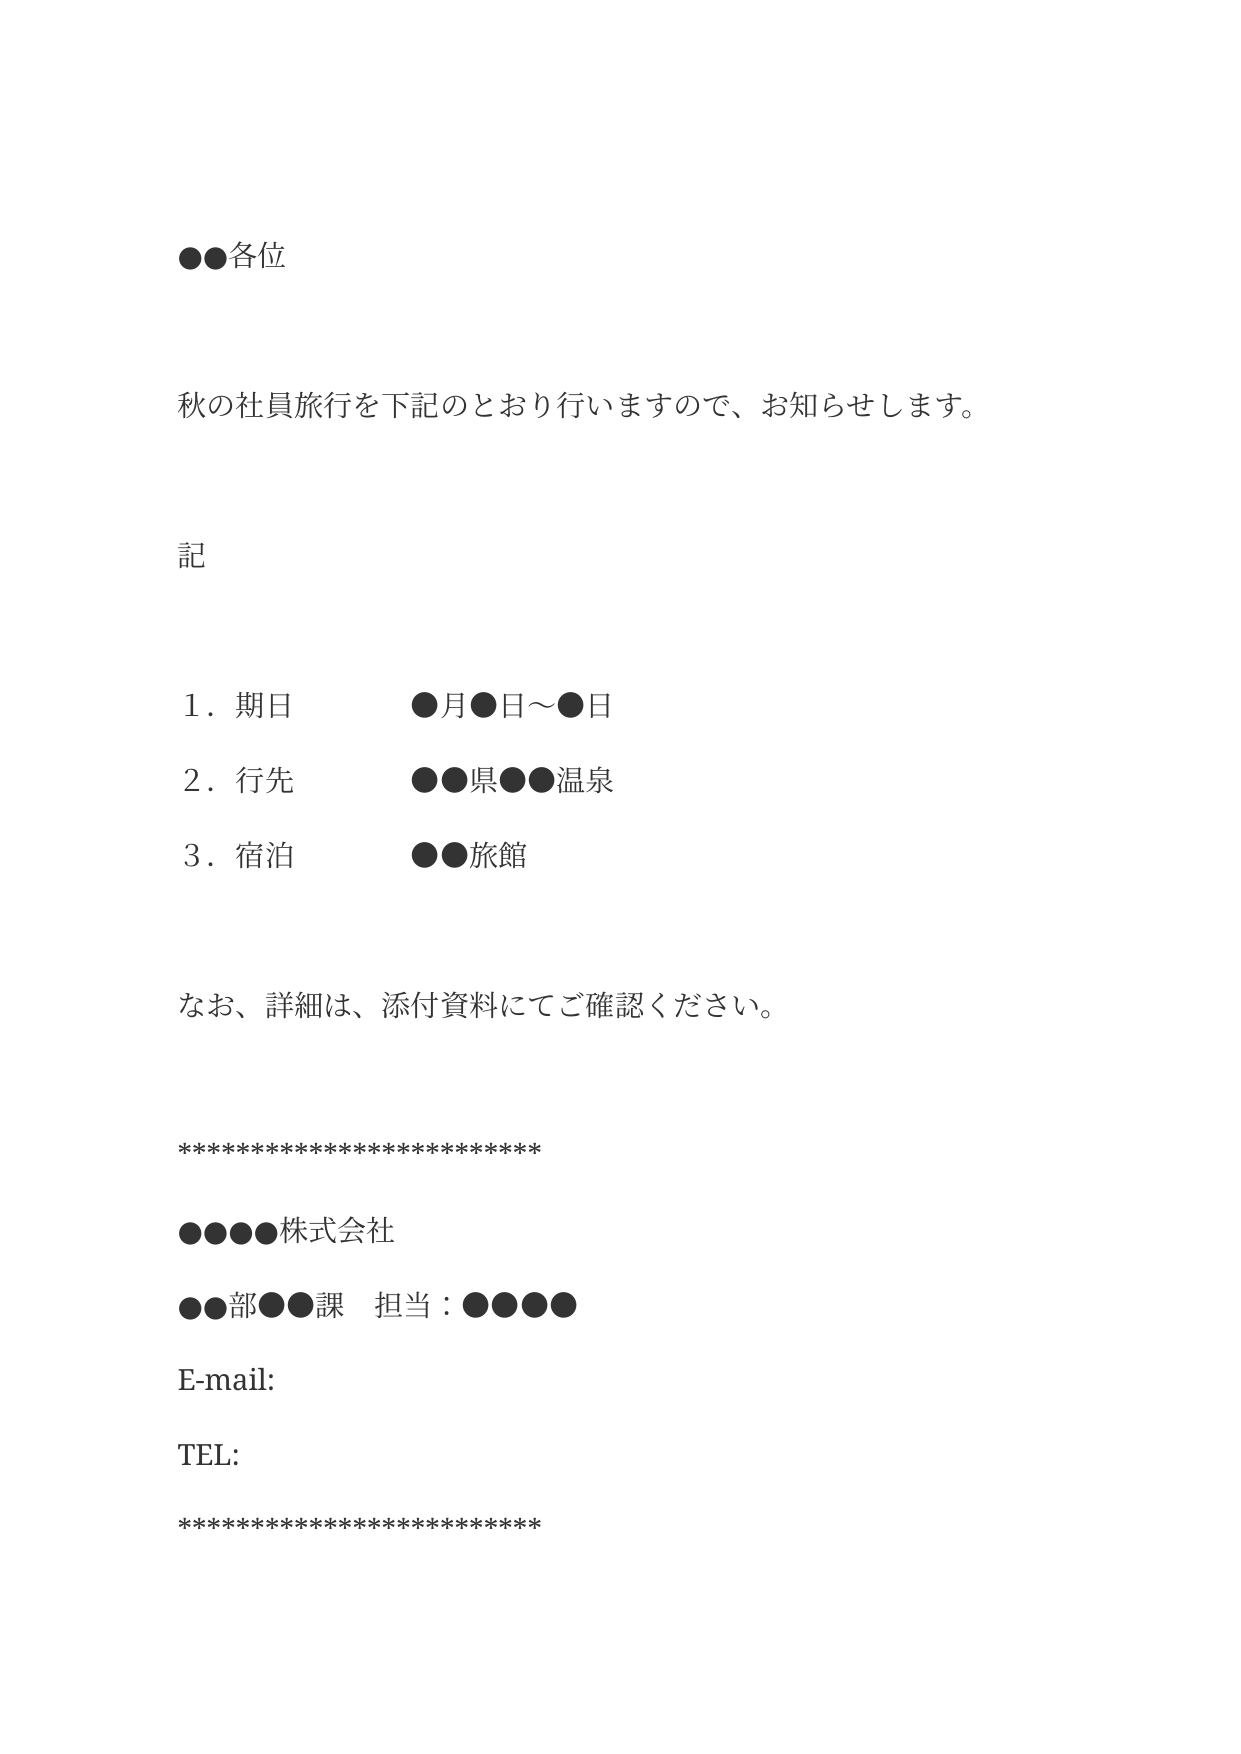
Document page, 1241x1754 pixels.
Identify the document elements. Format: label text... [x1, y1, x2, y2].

text ●●各位 秋の社員旅行を下記のとおり行いますので、お知らせします。 記 １．期日 ●月●日～●日 ２．行先 ●●県●●温泉 ３．宿泊 ●●旅館 なお、詳細は、添付資料にてご確認ください。 ************************* ●●●●株式会社 ●●部●●課 担当：●●●● E-mail: TEL: ************************* [177, 217, 1063, 1567]
